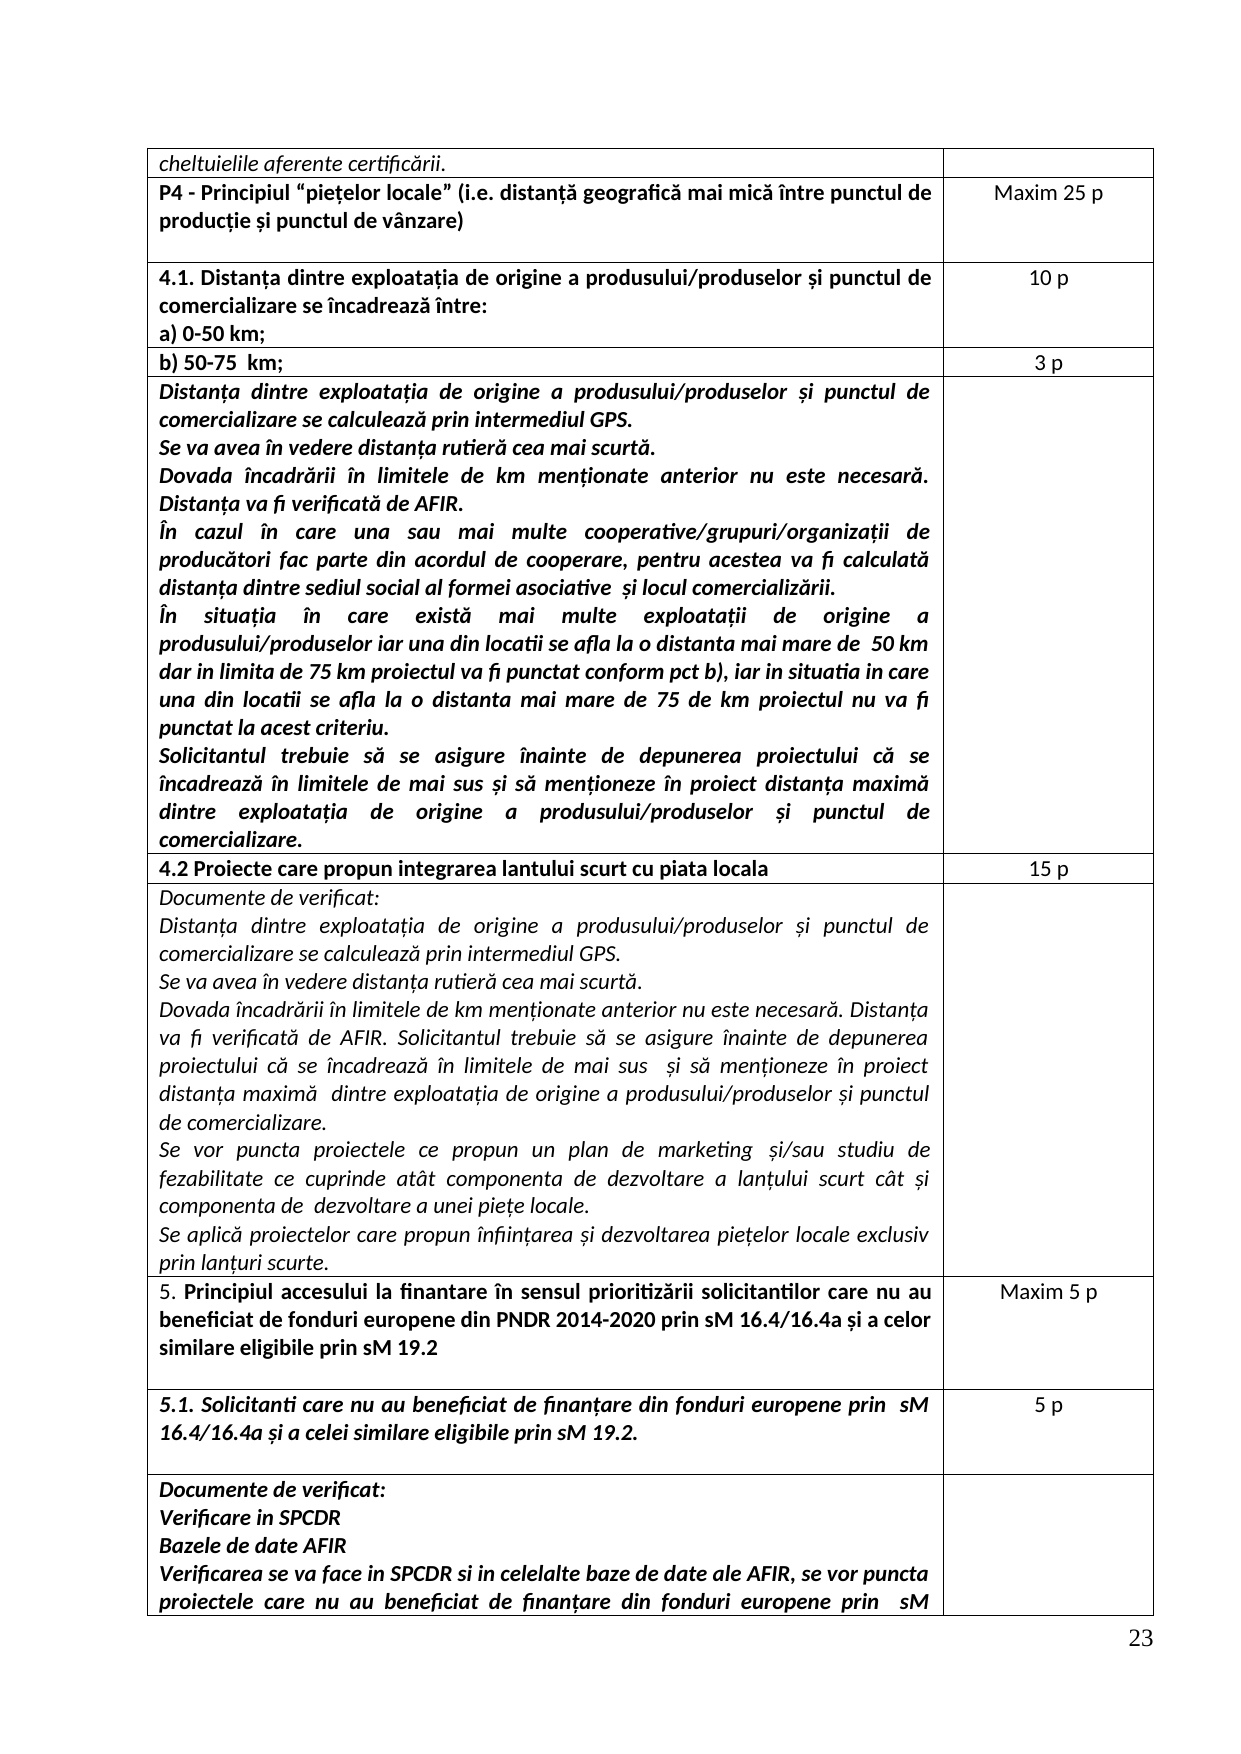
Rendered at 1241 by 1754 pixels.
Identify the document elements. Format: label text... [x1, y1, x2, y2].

table_cell 4.2 Proiecte care propun integrarea lantului scurt cu piata locala [148, 854, 943, 882]
table_cell Distanța dintre exploatația de origine a produsului/produselor și punctul de comercializare se calculează prin intermediul GPS. Se va avea în vedere distanța rutieră cea mai scurtă. Dovada încadrării în limitele de km menționate anterior nu este necesară. Distanța va fi verificată de AFIR. În cazul în care una sau mai multe cooperative/grupuri/organizații de producători fac parte din acordul de cooperare, pentru acestea va fi calculată distanța dintre sediul social al formei asociative și locul comercializării. În situația în care există mai multe exploatații de origine a produsului/produselor iar una din locatii se afla la o distanta mai mare de 50 km dar in limita de 75 km proiectul va fi punctat conform pct b), iar in situatia in care una din locatii se afla la o distanta mai mare de 75 de km proiectul nu va fi punctat la acest criteriu. Solicitantul trebuie să se asigure înainte de depunerea proiectului că se încadrează în limitele de mai sus și să menționeze în proiect distanța maximă dintre exploatația de origine a produsului/produselor și punctul de comercializare. [148, 377, 943, 853]
table_cell 4.1. Distanţa dintre exploatația de origine a produsului/produselor și punctul de comercializare se încadrează între: a) 0-50 km; [148, 263, 943, 347]
table_cell [944, 377, 1153, 853]
table_cell 5 p [944, 1390, 1153, 1474]
table_cell [944, 149, 1153, 177]
table_cell 10 p [944, 263, 1153, 347]
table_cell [148, 149, 943, 177]
table_cell Documente de verificat: Distanța dintre exploatația de origine a produsului/produselor și punctul de comercializare se calculează prin intermediul GPS. Se va avea în vedere distanța rutieră cea mai scurtă. Dovada încadrării în limitele de km menționate anterior nu este necesară. Distanța va fi verificată de AFIR. Solicitantul trebuie să se asigure înainte de depunerea proiectului că se încadrează în limitele de mai sus și să menționeze în proiect distanța maximă dintre exploatația de origine a produsului/produselor și punctul de comercializare. Se vor puncta proiectele ce propun un plan de marketing și/sau studiu de fezabilitate ce cuprinde atât componenta de dezvoltare a lanțului scurt cât și componenta de dezvoltare a unei piețe locale. Se aplică proiectelor care propun înființarea și dezvoltarea piețelor locale exclusiv prin lanțuri scurte. [148, 884, 943, 1276]
table_cell 5.1. Solicitanti care nu au beneficiat de finanțare din fonduri europene prin sM 16.4/16.4a și a celei similare eligibile prin sM 19.2. [148, 1390, 943, 1474]
table_cell [944, 884, 1153, 1276]
table_cell P4 - Principiul “piețelor locale” (i.e. distanță geografică mai mică între punctul de producție și punctul de vânzare) [148, 178, 943, 262]
table_cell b) 50-75 km; [148, 348, 943, 376]
table_cell Maxim 5 p [944, 1277, 1153, 1389]
table_cell 5. Principiul accesului la finantare în sensul prioritizării solicitantilor care nu au beneficiat de fonduri europene din PNDR 2014-2020 prin sM 16.4/16.4a și a celor similare eligibile prin sM 19.2 [148, 1277, 943, 1389]
table_cell [944, 1475, 1153, 1615]
table_cell 3 p [944, 348, 1153, 376]
table_cell Maxim 25 p [944, 178, 1153, 262]
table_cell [148, 1475, 943, 1615]
table_cell 15 p [944, 854, 1153, 882]
